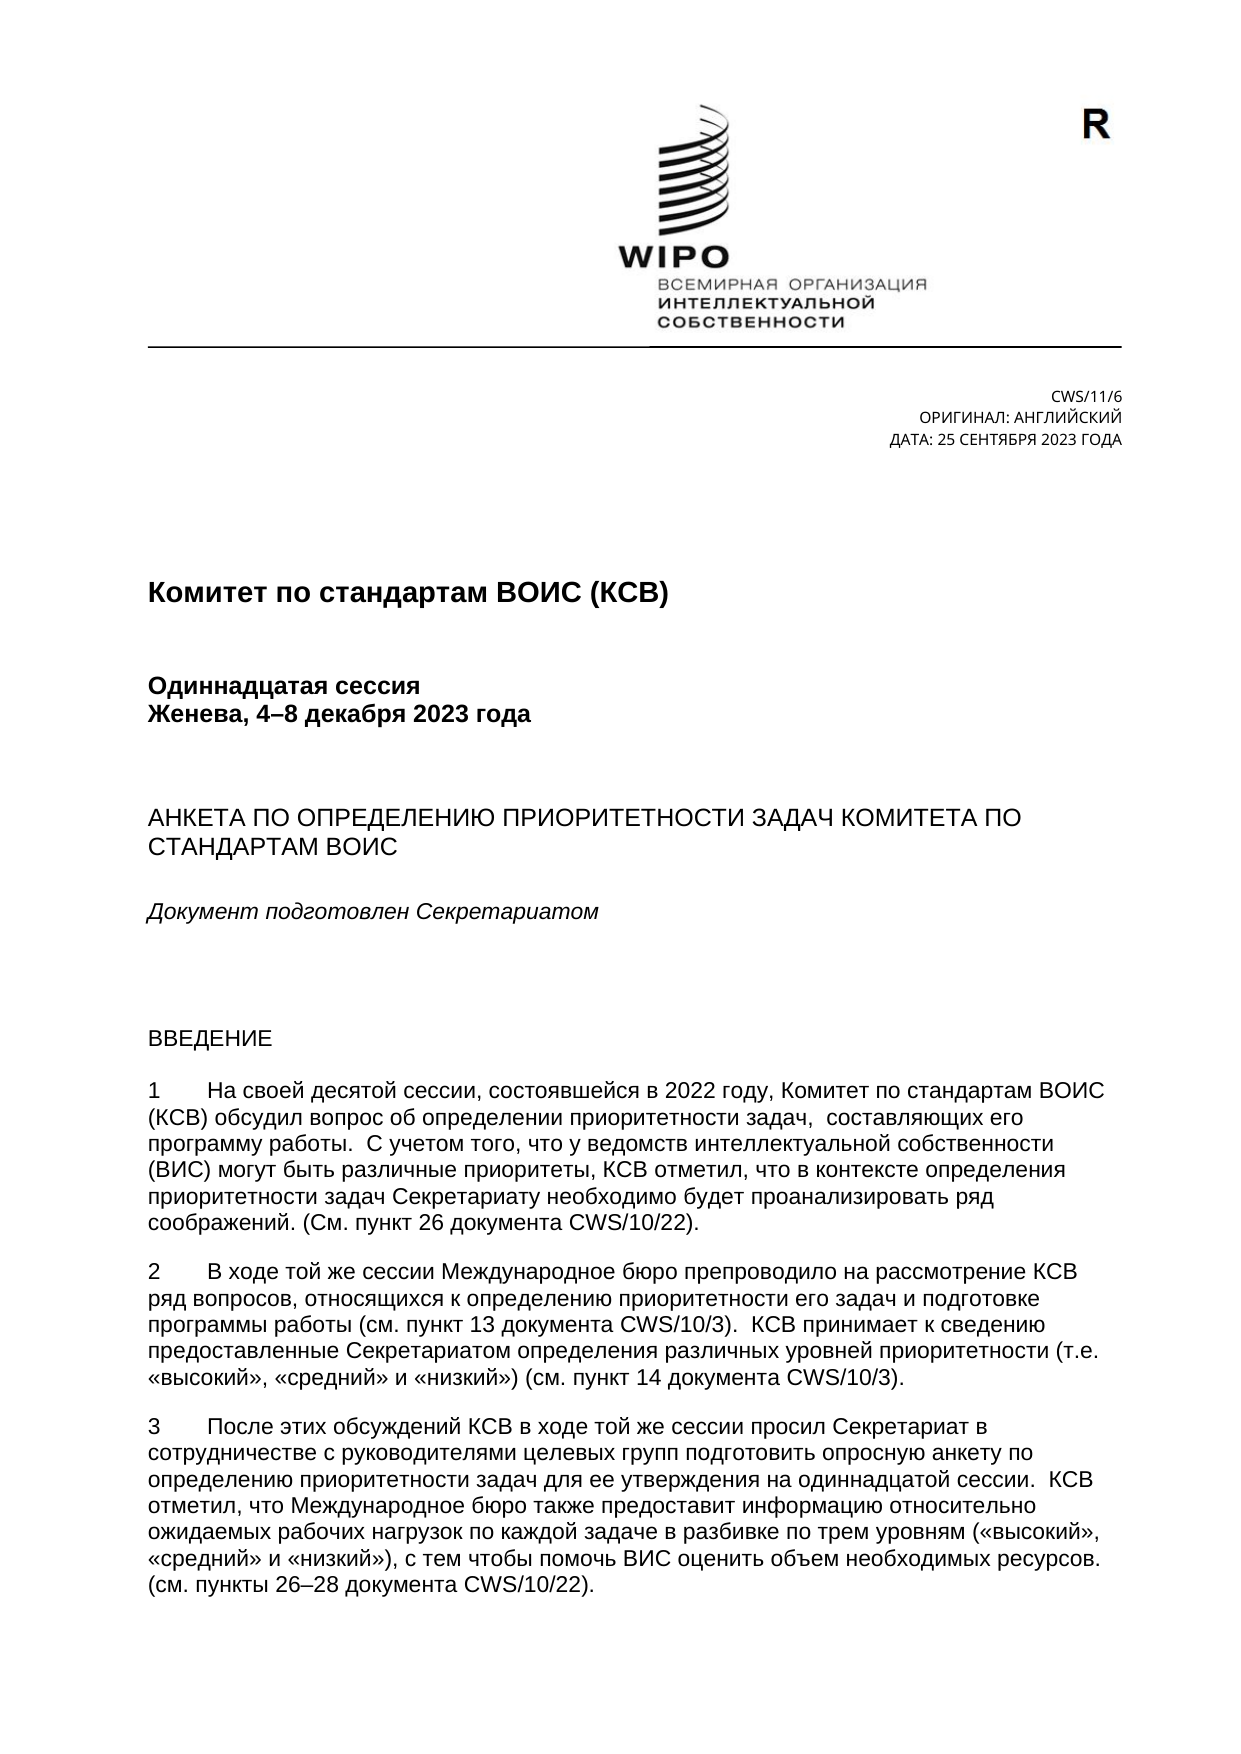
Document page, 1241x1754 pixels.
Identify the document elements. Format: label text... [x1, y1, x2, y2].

text анкета по определению приоритетности задач комитета по стандартам воис [148, 803, 1122, 861]
text Комитет по стандартам ВОИС (КСВ) [148, 574, 1122, 608]
picture [589, 79, 1123, 347]
text Документ подготовлен Секретариатом [148, 898, 1122, 924]
text Женева, 4–8 декабря 2023 года [148, 699, 1122, 728]
subtitle ВВЕДЕНИЕ [148, 1024, 1122, 1051]
text оригинал: английский [148, 407, 1122, 428]
text CWS/11/6 [148, 386, 1122, 407]
list На своей десятой сессии, состоявшейся в 2022 году, Комитет по стандартам ВОИС (КСВ) обсудил вопрос об определении приоритетности задач, составляющих его программу работы. С учетом того, что у ведомств интеллектуальной собственности (ВИС) могут быть различные приоритеты, КСВ отметил, что в контексте определения приоритетности задач Секретариату необходимо будет проанализировать ряд соображений. (См. пункт 26 документа CWS/10/22). [148, 1077, 1122, 1235]
list После этих обсуждений КСВ в ходе той же сессии просил Секретариат в сотрудничестве с руководителями целевых групп подготовить опросную анкету по определению приоритетности задач для ее утверждения на одиннадцатой сессии. КСВ отметил, что Международное бюро также предоставит информацию относительно ожидаемых рабочих нагрузок по каждой задаче в разбивке по трем уровням («высокий», «средний» и «низкий»), с тем чтобы помочь ВИС оценить объем необходимых ресурсов. (см. пункты 26–28 документа CWS/10/22). [148, 1413, 1122, 1597]
text Одиннадцатая сессия [148, 671, 1122, 699]
list В ходе той же сессии Международное бюро препроводило на рассмотрение КСВ ряд вопросов, относящихся к определению приоритетности его задач и подготовке программы работы (см. пункт 13 документа CWS/10/3). КСВ принимает к сведению предоставленные Секретариатом определения различных уровней приоритетности (т.е. «высокий», «средний» и «низкий») (см. пункт 14 документа CWS/10/3). [148, 1258, 1122, 1390]
text дата: 25 сентября 2023 года [148, 428, 1122, 449]
